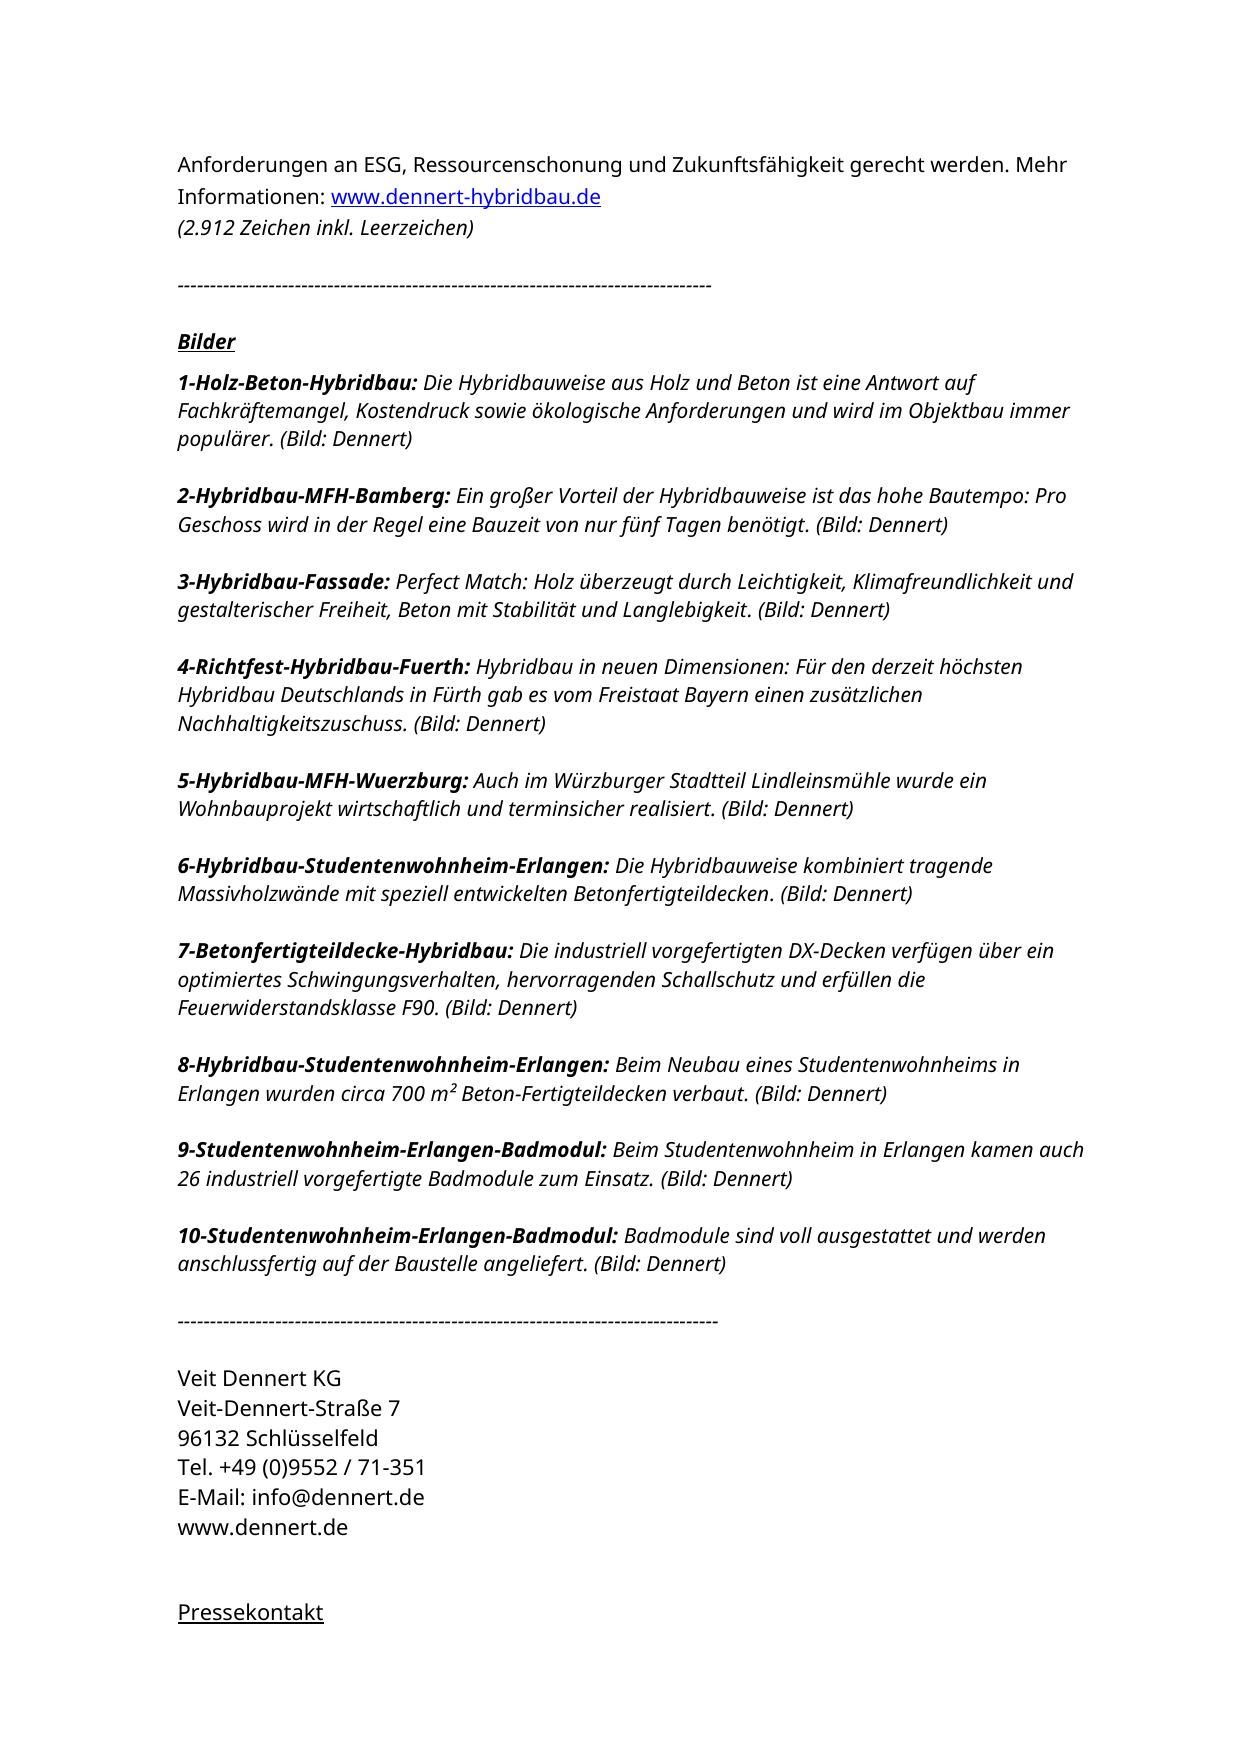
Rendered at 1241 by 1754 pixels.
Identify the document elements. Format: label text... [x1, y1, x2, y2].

text ----------------------------------------------------------------------------------- [177, 1306, 1092, 1334]
text E-Mail: info@dennert.de [177, 1482, 1092, 1512]
text 10-Studentenwohnheim-Erlangen-Badmodul: Badmodule sind voll ausgestattet und werden anschlussfertig auf der Baustelle angeliefert. (Bild: Dennert) [177, 1221, 1092, 1278]
text (2.912 Zeichen inkl. Leerzeichen) [177, 210, 1092, 241]
text 6-Hybridbau-Studentenwohnheim-Erlangen: Die Hybridbauweise kombiniert tragende Massivholzwände mit speziell entwickelten Betonfertigteildecken. (Bild: Dennert) [177, 851, 1092, 908]
text ---------------------------------------------------------------------------------- [177, 270, 1092, 298]
text 9-Studentenwohnheim-Erlangen-Badmodul: Beim Studentenwohnheim in Erlangen kamen auch 26 industriell vorgefertigte Badmodule zum Einsatz. (Bild: Dennert) [177, 1136, 1092, 1192]
text Veit-Dennert-Straße 7 [177, 1393, 1092, 1423]
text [177, 148, 1092, 210]
text 1-Holz-Beton-Hybridbau: Die Hybridbauweise aus Holz und Beton ist eine Antwort auf Fachkräftemangel, Kostendruck sowie ökologische Anforderungen und wird im Objektbau immer populärer. (Bild: Dennert) [177, 368, 1092, 453]
text 2-Hybridbau-MFH-Bamberg: Ein großer Vorteil der Hybridbauweise ist das hohe Bautempo: Pro Geschoss wird in der Regel eine Bauzeit von nur fünf Tagen benötigt. (Bild: Dennert) [177, 481, 1092, 538]
text 3-Hybridbau-Fassade: Perfect Match: Holz überzeugt durch Leichtigkeit, Klimafreundlichkeit und gestalterischer Freiheit, Beton mit Stabilität und Langlebigkeit. (Bild: Dennert) [177, 567, 1092, 624]
text www.dennert.de [177, 1512, 1092, 1542]
text Veit Dennert KG [177, 1363, 1092, 1393]
text 4-Richtfest-Hybridbau-Fuerth: Hybridbau in neuen Dimensionen: Für den derzeit höchsten Hybridbau Deutschlands in Fürth gab es vom Freistaat Bayern einen zusätzlichen Nachhaltigkeitszuschuss. (Bild: Dennert) [177, 652, 1092, 737]
text Tel. +49 (0)9552 / 71-351 [177, 1452, 1092, 1482]
text 7-Betonfertigteildecke-Hybridbau: Die industriell vorgefertigten DX-Decken verfügen über ein optimiertes Schwingungsverhalten, hervorragenden Schallschutz und erfüllen die Feuerwiderstandsklasse F90. (Bild: Dennert) [177, 936, 1092, 1022]
text Pressekontakt [177, 1597, 1092, 1627]
text 8-Hybridbau-Studentenwohnheim-Erlangen: Beim Neubau eines Studentenwohnheims in Erlangen wurden circa 700 m² Beton-Fertigteildecken verbaut. (Bild: Dennert) [177, 1050, 1092, 1107]
text 5-Hybridbau-MFH-Wuerzburg: Auch im Würzburger Stadtteil Lindleinsmühle wurde ein Wohnbauprojekt wirtschaftlich und terminsicher realisiert. (Bild: Dennert) [177, 766, 1092, 823]
text Bilder [177, 327, 1092, 355]
text 96132 Schlüsselfeld [177, 1423, 1092, 1452]
